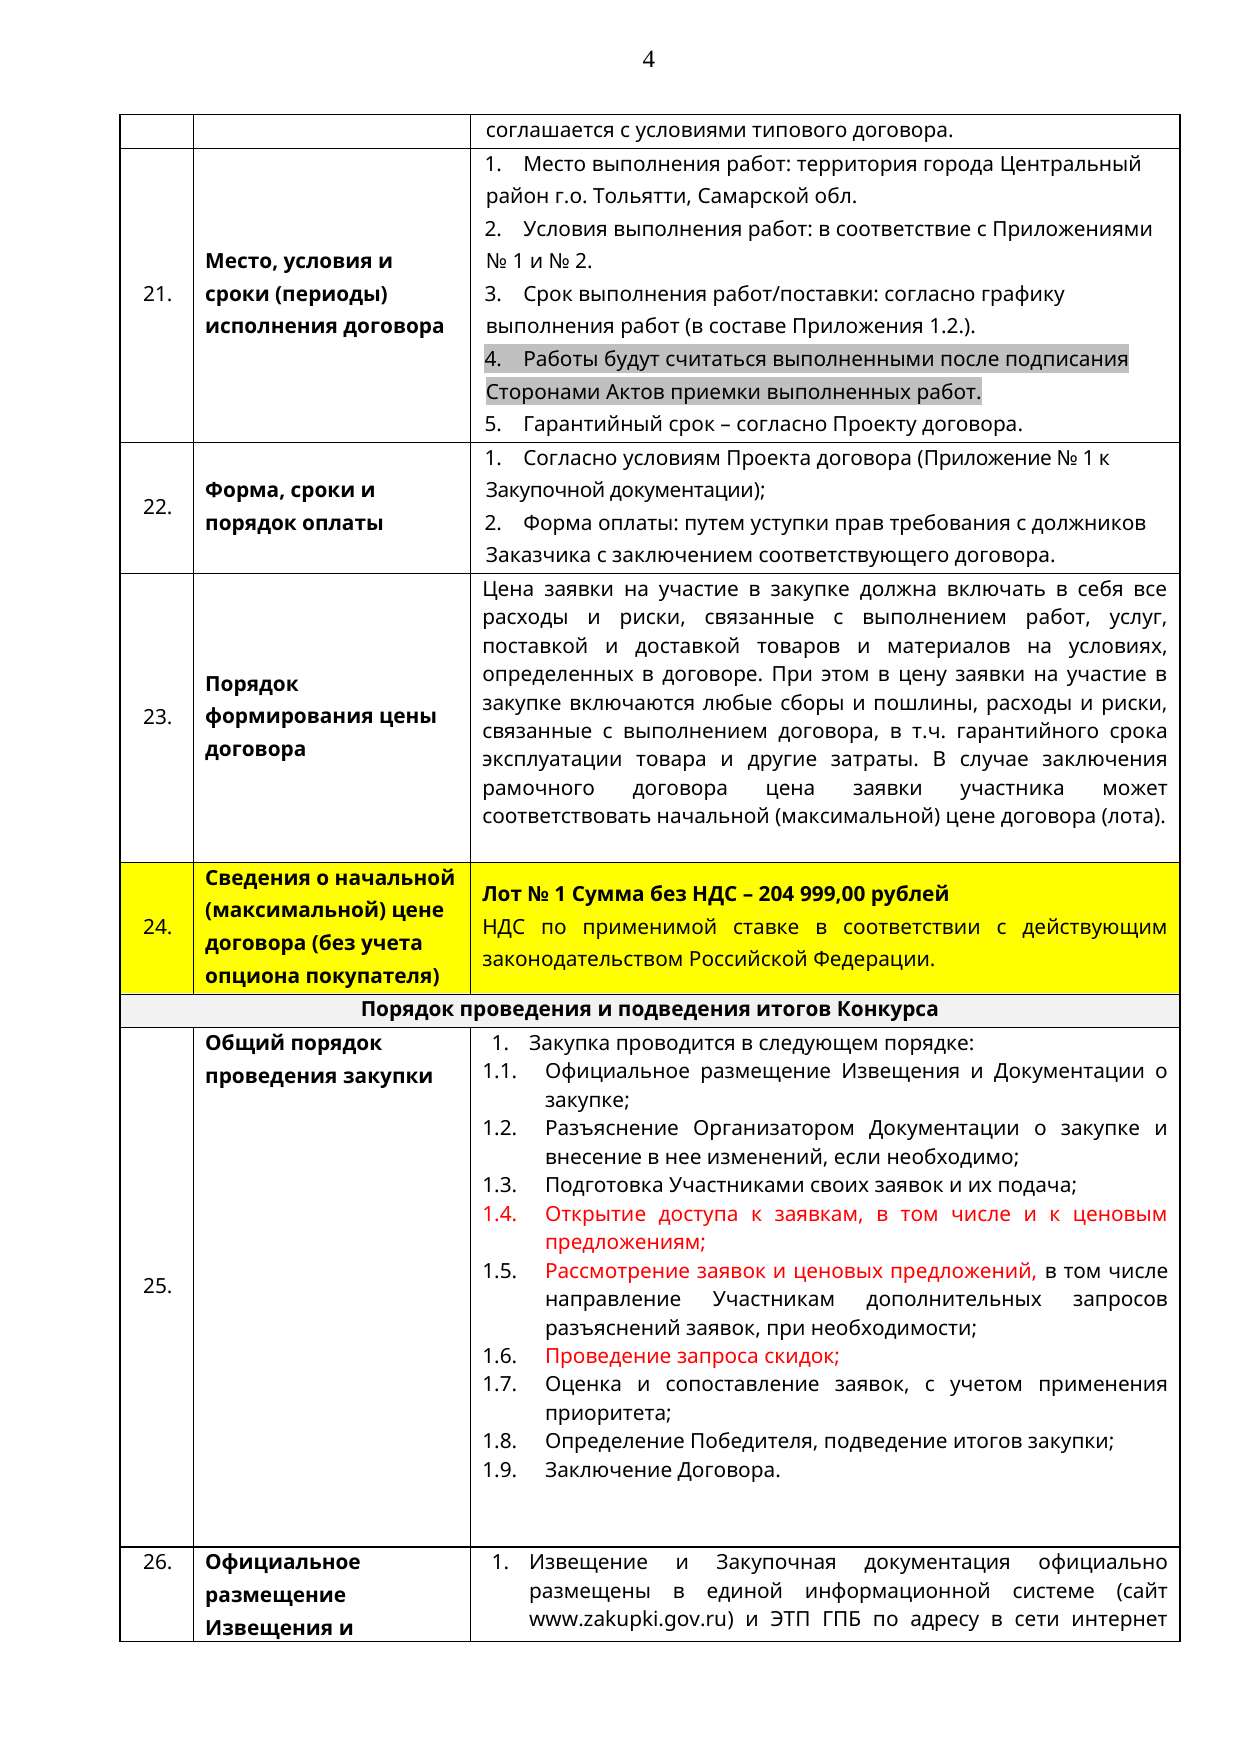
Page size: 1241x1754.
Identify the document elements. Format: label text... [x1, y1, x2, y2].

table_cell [471, 115, 1179, 148]
table_cell [121, 115, 193, 148]
table_cell Согласно условиям Проекта договора (Приложение № 1 к Закупочной документации); Форма оплаты: путем уступки прав требования с должников Заказчика с заключением соответствующего договора. [471, 443, 1179, 573]
table_cell Цена заявки на участие в закупке должна включать в себя все расходы и риски, связанные с выполнением работ, услуг, поставкой и доставкой товаров и материалов на условиях, определенных в договоре. При этом в цену заявки на участие в закупке включаются любые сборы и пошлины, расходы и риски, связанные с выполнением договора, в т.ч. гарантийного срока эксплуатации товара и другие затраты. В случае заключения рамочного договора цена заявки участника может соответствовать начальной (максимальной) цене договора (лота). [471, 574, 1179, 862]
table_cell Место выполнения работ: территория города Центральный район г.о. Тольятти, Самарской обл. Условия выполнения работ: в соответствие с Приложениями № 1 и № 2. Срок выполнения работ/поставки: согласно графику выполнения работ (в составе Приложения 1.2.). Работы будут считаться выполненными после подписания Сторонами Актов приемки выполненных работ. Гарантийный срок – согласно Проекту договора. [471, 149, 1179, 442]
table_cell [194, 115, 470, 148]
table_cell Место, условия и сроки (периоды) исполнения договора [194, 149, 470, 442]
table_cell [471, 1548, 1179, 1641]
table_cell Закупка проводится в следующем порядке: Официальное размещение Извещения и Документации о закупке; Разъяснение Организатором Документации о закупке и внесение в нее изменений, если необходимо; Подготовка Участниками своих заявок и их подача; Открытие доступа к заявкам, в том числе и к ценовым предложениям; Рассмотрение заявок и ценовых предложений, в том числе направление Участникам дополнительных запросов разъяснений заявок, при необходимости; Проведение запроса скидок; Оценка и сопоставление заявок, с учетом применения приоритета; Определение Победителя, подведение итогов закупки; Заключение Договора. [471, 1028, 1179, 1546]
table_cell [121, 149, 193, 442]
table_cell Форма, сроки и порядок оплаты [194, 443, 470, 573]
table_cell Порядок формирования цены договора [194, 574, 470, 862]
table_cell Сведения о начальной (максимальной) цене договора (без учета опциона покупателя) [194, 863, 470, 993]
table_cell [121, 1028, 193, 1546]
table_cell [121, 863, 193, 993]
table_cell [121, 1548, 193, 1641]
table_cell Порядок проведения и подведения итогов Конкурса [121, 995, 1179, 1027]
table_cell Лот № 1 Сумма без НДС – 204 999,00 рублей НДС по применимой ставке в соответствии с действующим законодательством Российской Федерации. [471, 863, 1179, 993]
table_cell Общий порядок проведения закупки [194, 1028, 470, 1546]
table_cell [194, 1548, 470, 1641]
table_cell [121, 443, 193, 573]
table_cell [121, 574, 193, 862]
